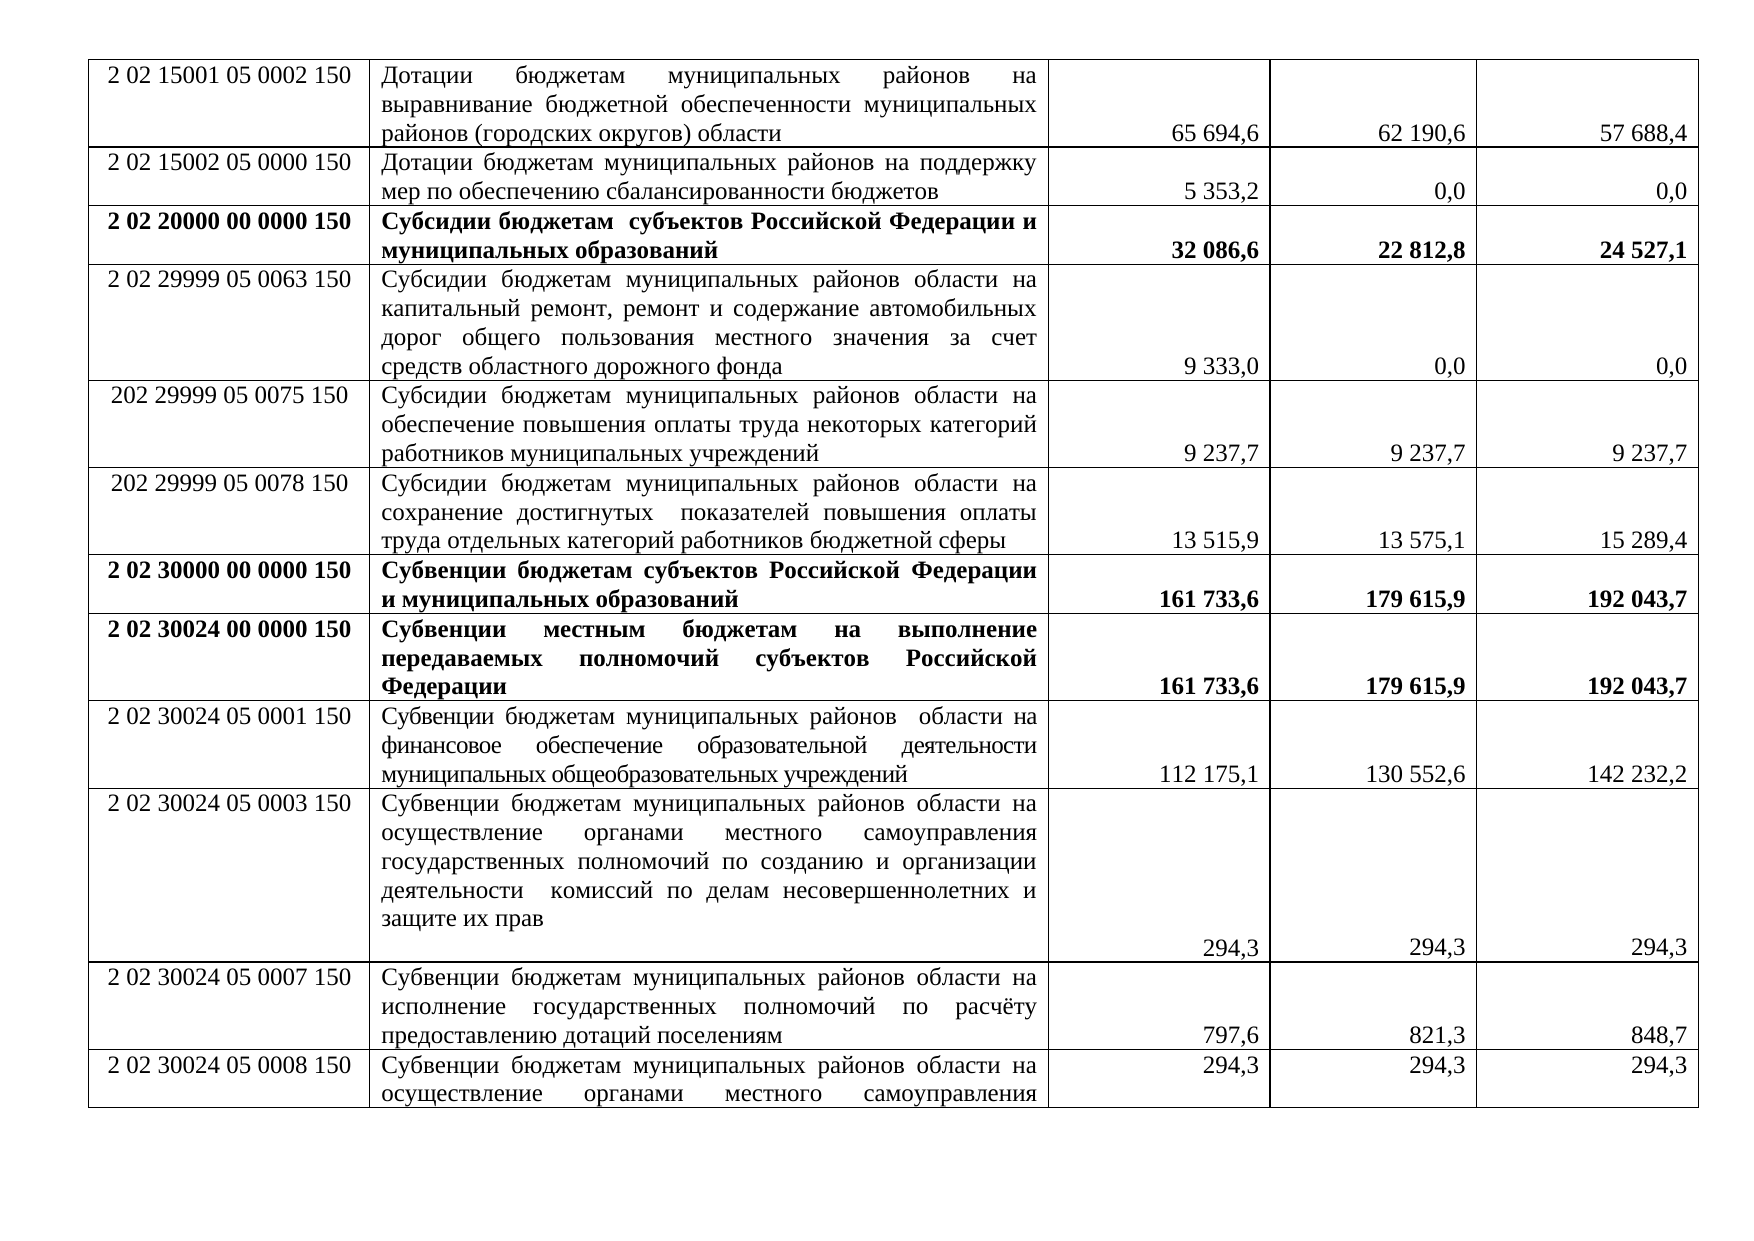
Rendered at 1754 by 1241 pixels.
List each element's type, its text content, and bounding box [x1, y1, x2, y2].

table_cell 2 02 30024 05 0007 150 [89, 963, 369, 1049]
table_cell 0,0 [1477, 148, 1698, 205]
table_cell 142 232,2 [1477, 701, 1698, 787]
table_cell 202 29999 05 0078 150 [89, 468, 369, 554]
table_cell 179 615,9 [1271, 555, 1476, 613]
table_cell 2 02 30024 00 0000 150 [89, 614, 369, 700]
table_cell Субсидии бюджетам субъектов Российской Федерации и муниципальных образований [370, 206, 1048, 263]
table_cell 202 29999 05 0075 150 [89, 381, 369, 467]
table_cell Дотации бюджетам муниципальных районов на выравнивание бюджетной обеспеченности муниципальных районов (городских округов) области [370, 60, 1048, 146]
table_cell Субвенции бюджетам муниципальных районов области на исполнение государственных полномочий по расчёту предоставлению дотаций поселениям [370, 963, 1048, 1049]
table_cell 192 043,7 [1477, 614, 1698, 700]
table_cell 57 688,4 [1477, 60, 1698, 146]
table_cell 294,3 [1049, 1050, 1269, 1107]
table_cell 13 515,9 [1049, 468, 1269, 554]
table_cell 179 615,9 [1271, 614, 1476, 700]
table_cell 2 02 30024 05 0001 150 [89, 701, 369, 787]
table_cell 24 527,1 [1477, 206, 1698, 263]
table_cell 0,0 [1477, 265, 1698, 379]
table_cell 294,3 [1271, 1050, 1476, 1107]
table_cell 112 175,1 [1049, 701, 1269, 787]
table_cell 22 812,8 [1271, 206, 1476, 263]
table_cell 2 02 29999 05 0063 150 [89, 265, 369, 379]
table_cell 9 237,7 [1271, 381, 1476, 467]
table_cell 192 043,7 [1477, 555, 1698, 613]
table_cell 797,6 [1049, 963, 1269, 1049]
table_cell Дотации бюджетам муниципальных районов на поддержку мер по обеспечению сбалансированности бюджетов [370, 148, 1048, 205]
table_cell 130 552,6 [1271, 701, 1476, 787]
table_cell 294,3 [1477, 789, 1698, 961]
table_cell Субвенции бюджетам муниципальных районов области на финансовое обеспечение образовательной деятельности муниципальных общеобразовательных учреждений [370, 701, 1048, 787]
table_cell 9 333,0 [1049, 265, 1269, 379]
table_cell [89, 1050, 369, 1107]
table_cell 848,7 [1477, 963, 1698, 1049]
table_cell 0,0 [1271, 148, 1476, 205]
table_cell 5 353,2 [1049, 148, 1269, 205]
table_cell Субсидии бюджетам муниципальных районов области на сохранение достигнутых показателей повышения оплаты труда отдельных категорий работников бюджетной сферы [370, 468, 1048, 554]
table_cell 2 02 20000 00 0000 150 [89, 206, 369, 263]
table_cell 2 02 15001 05 0002 150 [89, 60, 369, 146]
table_cell 65 694,6 [1049, 60, 1269, 146]
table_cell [370, 1050, 1048, 1107]
table_cell 294,3 [1049, 789, 1269, 961]
table_cell 15 289,4 [1477, 468, 1698, 554]
table_cell Субвенции бюджетам муниципальных районов области на осуществление органами местного самоуправления государственных полномочий по созданию и организации деятельности комиссий по делам несовершеннолетних и защите их прав [370, 789, 1048, 961]
table_cell Субвенции местным бюджетам на выполнение передаваемых полномочий субъектов Российской Федерации [370, 614, 1048, 700]
table_cell 294,3 [1477, 1050, 1698, 1107]
table_cell 2 02 15002 05 0000 150 [89, 148, 369, 205]
table_cell 161 733,6 [1049, 555, 1269, 613]
table_cell 821,3 [1271, 963, 1476, 1049]
table_cell 161 733,6 [1049, 614, 1269, 700]
table_cell 9 237,7 [1049, 381, 1269, 467]
table_cell 13 575,1 [1271, 468, 1476, 554]
table_cell 9 237,7 [1477, 381, 1698, 467]
table_cell 2 02 30000 00 0000 150 [89, 555, 369, 613]
table_cell 294,3 [1271, 789, 1476, 961]
table_cell Субсидии бюджетам муниципальных районов области на обеспечение повышения оплаты труда некоторых категорий работников муниципальных учреждений [370, 381, 1048, 467]
table_cell 62 190,6 [1271, 60, 1476, 146]
table_cell 32 086,6 [1049, 206, 1269, 263]
table_cell 0,0 [1271, 265, 1476, 379]
table_cell 2 02 30024 05 0003 150 [89, 789, 369, 961]
table_cell Субвенции бюджетам субъектов Российской Федерации и муниципальных образований [370, 555, 1048, 613]
table_cell Субсидии бюджетам муниципальных районов области на капитальный ремонт, ремонт и содержание автомобильных дорог общего пользования местного значения за счет средств областного дорожного фонда [370, 265, 1048, 379]
